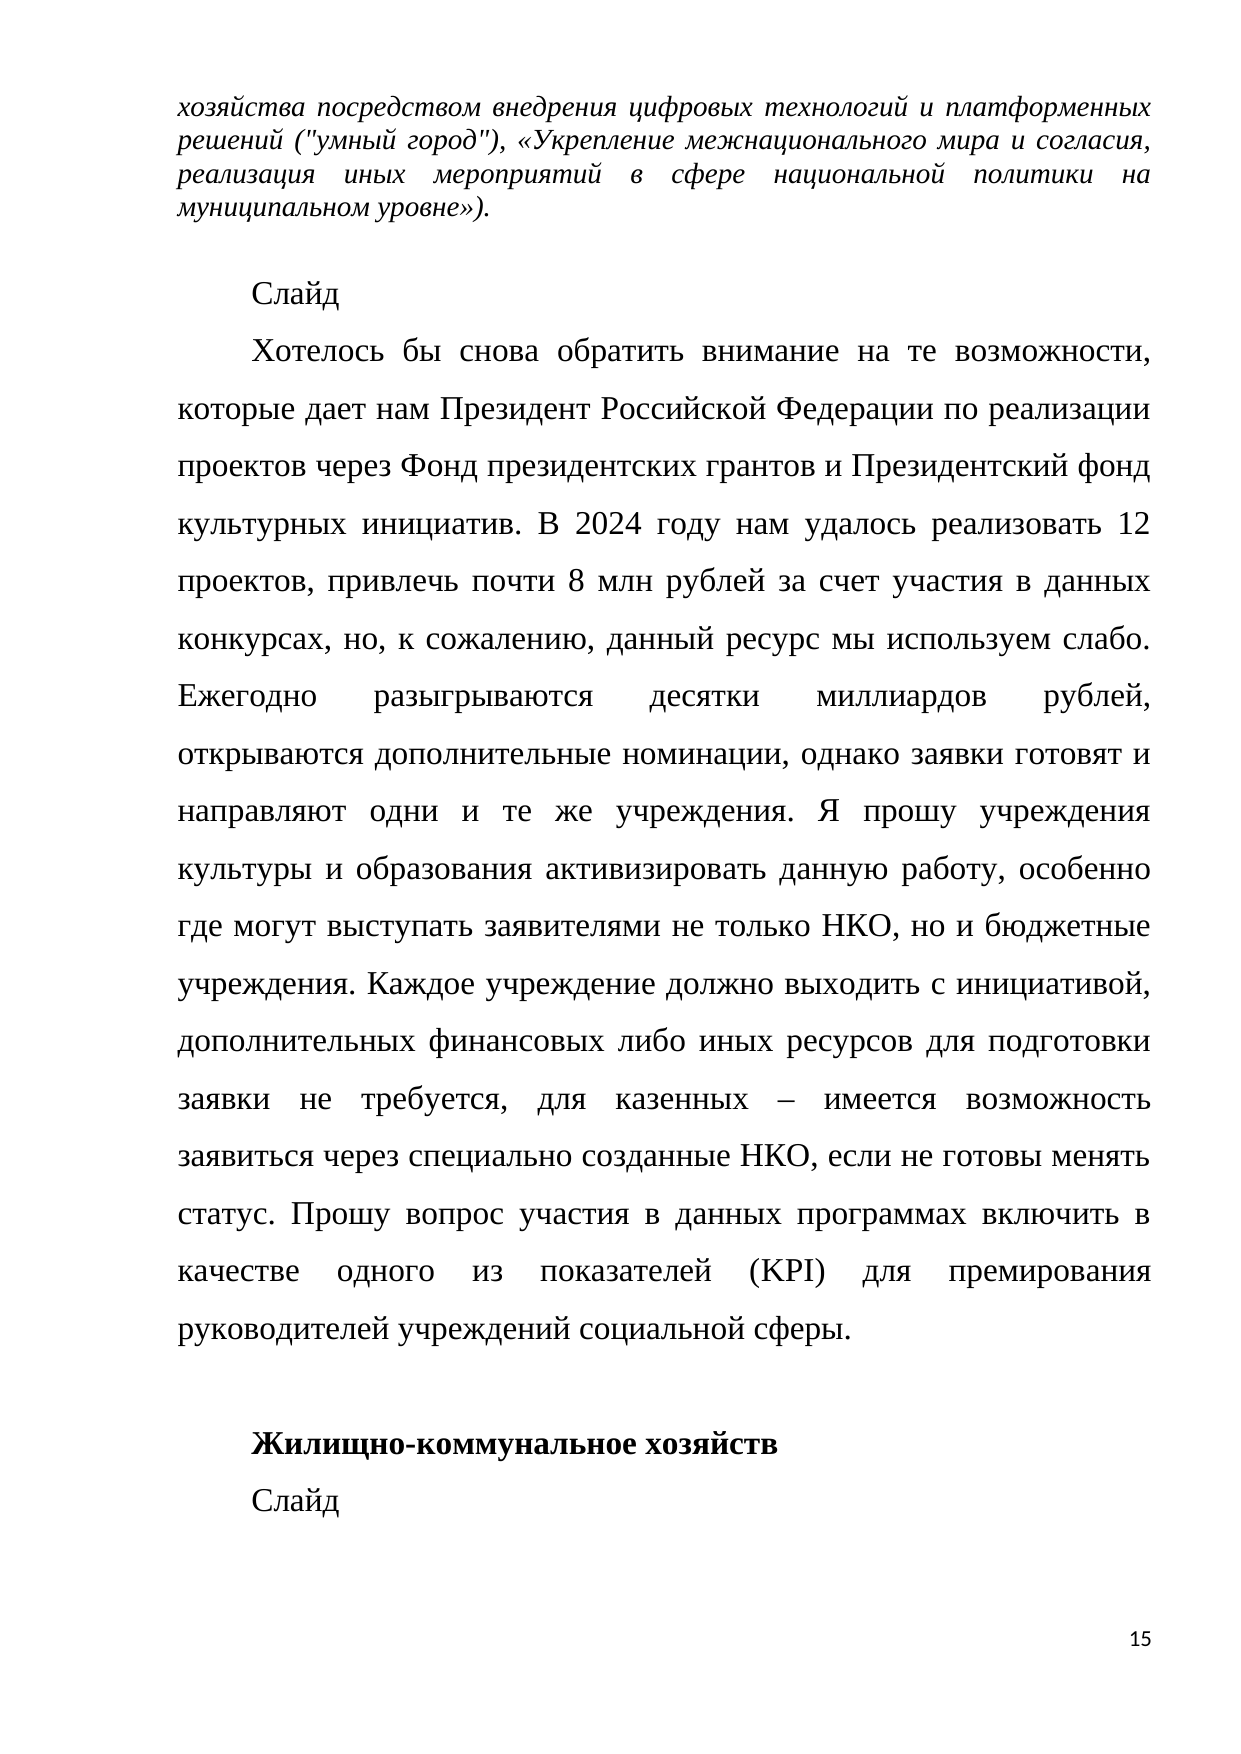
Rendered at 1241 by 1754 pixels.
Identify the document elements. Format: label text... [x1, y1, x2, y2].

text Слайд [177, 273, 1152, 311]
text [177, 89, 1152, 223]
text Хотелось бы снова обратить внимание на те возможности, которые дает нам Президент Российской Федерации по реализации проектов через Фонд президентских грантов и Президентский фонд культурных инициатив. В 2024 году нам удалось реализовать 12 проектов, привлечь почти 8 млн рублей за счет участия в данных конкурсах, но, к сожалению, данный ресурс мы используем слабо. Ежегодно разыгрываются десятки миллиардов рублей, открываются дополнительные номинации, однако заявки готовят и направляют одни и те же учреждения. Я прошу учреждения культуры и образования активизировать данную работу, особенно где могут выступать заявителями не только НКО, но и бюджетные учреждения. Каждое учреждение должно выходить с инициативой, дополнительных финансовых либо иных ресурсов для подготовки заявки не требуется, для казенных – имеется возможность заявиться через специально созданные НКО, если не готовы менять статус. Прошу вопрос участия в данных программах включить в качестве одного из показателей (KPI) для премирования руководителей учреждений социальной сферы. [177, 331, 1152, 1346]
text Слайд [177, 1481, 1152, 1519]
text Жилищно-коммунальное хозяйств [177, 1423, 1152, 1461]
